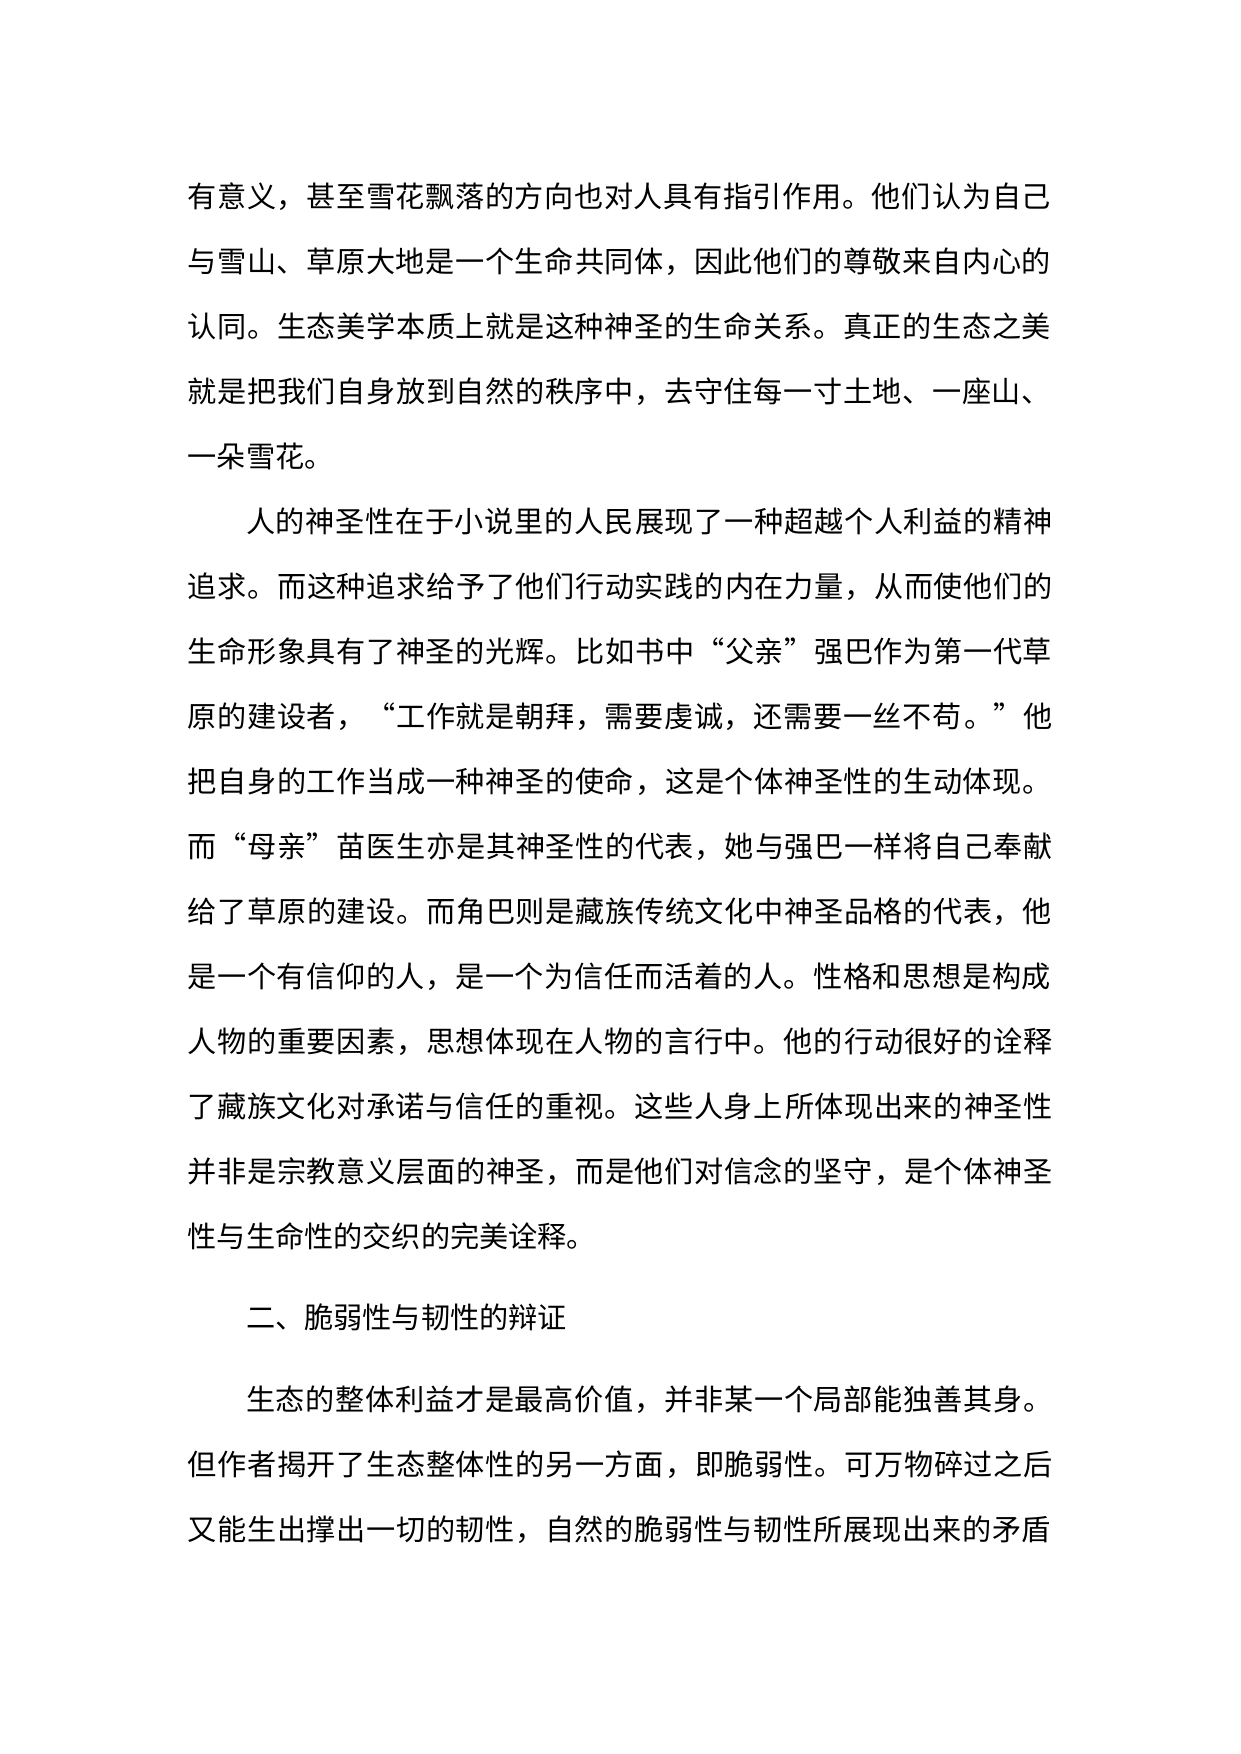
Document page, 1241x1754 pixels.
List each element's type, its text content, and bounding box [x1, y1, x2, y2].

text 人的神圣性在于小说里的人民展现了一种超越个人利益的精神追求。而这种追求给予了他们行动实践的内在力量，从而使他们的生命形象具有了神圣的光辉。比如书中“父亲”强巴作为第一代草原的建设者，“工作就是朝拜，需要虔诚，还需要一丝不苟。”他把自身的工作当成一种神圣的使命，这是个体神圣性的生动体现。而“母亲”苗医生亦是其神圣性的代表，她与强巴一样将自己奉献给了草原的建设。而角巴则是藏族传统文化中神圣品格的代表，他是一个有信仰的人，是一个为信任而活着的人。性格和思想是构成人物的重要因素，思想体现在人物的言行中。他的行动很好的诠释了藏族文化对承诺与信任的重视。这些人身上所体现出来的神圣性并非是宗教意义层面的神圣，而是他们对信念的坚守，是个体神圣性与生命性的交织的完美诠释。 [187, 487, 1053, 1267]
text 二、脆弱性与韧性的辩证 [187, 1283, 1053, 1348]
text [187, 162, 1053, 487]
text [187, 1365, 1053, 1560]
